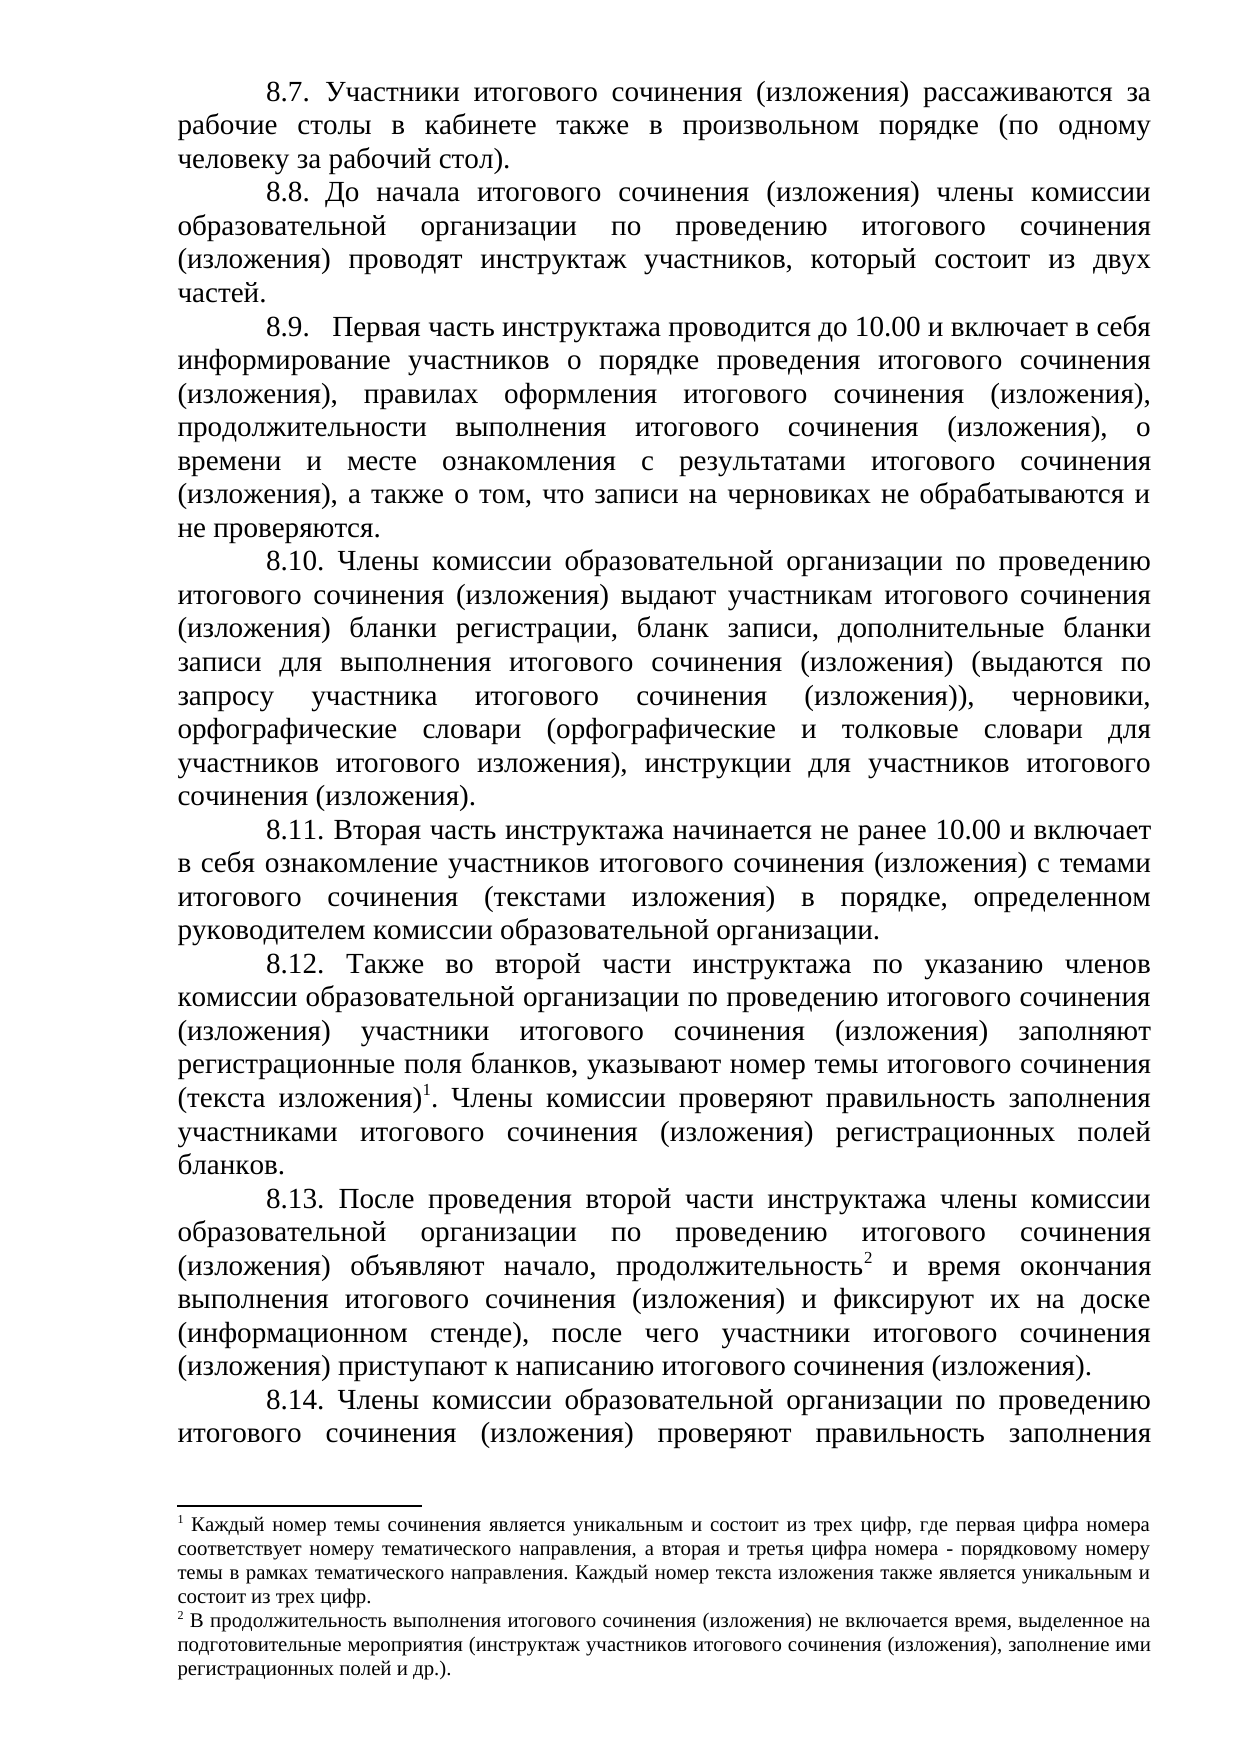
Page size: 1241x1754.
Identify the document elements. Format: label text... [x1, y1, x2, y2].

list Участники итогового сочинения (изложения) рассаживаются за рабочие столы в кабинете также в произвольном порядке (по одному человеку за рабочий стол). [177, 74, 1152, 174]
list После проведения второй части инструктажа члены комиссии образовательной организации по проведению итогового сочинения (изложения) объявляют начало, продолжительность и время окончания выполнения итогового сочинения (изложения) и фиксируют их на доске (информационном стенде), после чего участники итогового сочинения (изложения) приступают к написанию итогового сочинения (изложения). [177, 1181, 1152, 1382]
list Члены комиссии образовательной организации по проведению итогового сочинения (изложения) выдают участникам итогового сочинения (изложения) бланки регистрации, бланк записи, дополнительные бланки записи для выполнения итогового сочинения (изложения) (выдаются по запросу участника итогового сочинения (изложения)), черновики, орфографические словари (орфографические и толковые словари для участников итогового изложения), инструкции для участников итогового сочинения (изложения). [177, 543, 1152, 812]
list Вторая часть инструктажа начинается не ранее 10.00 и включает в себя ознакомление участников итогового сочинения (изложения) с темами итогового сочинения (текстами изложения) в порядке, определенном руководителем комиссии образовательной организации. [177, 812, 1152, 946]
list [177, 1382, 1152, 1449]
list Также во второй части инструктажа по указанию членов комиссии образовательной организации по проведению итогового сочинения (изложения) участники итогового сочинения (изложения) заполняют регистрационные поля бланков, указывают номер темы итогового сочинения (текста изложения). Члены комиссии проверяют правильность заполнения участниками итогового сочинения (изложения) регистрационных полей бланков. [177, 946, 1152, 1181]
list Первая часть инструктажа проводится до 10.00 и включает в себя информирование участников о порядке проведения итогового сочинения (изложения), правилах оформления итогового сочинения (изложения), продолжительности выполнения итогового сочинения (изложения), о времени и месте ознакомления с результатами итогового сочинения (изложения), а также о том, что записи на черновиках не обрабатываются и не проверяются. [177, 309, 1152, 543]
list До начала итогового сочинения (изложения) члены комиссии образовательной организации по проведению итогового сочинения (изложения) проводят инструктаж участников, который состоит из двух частей. [177, 174, 1152, 309]
